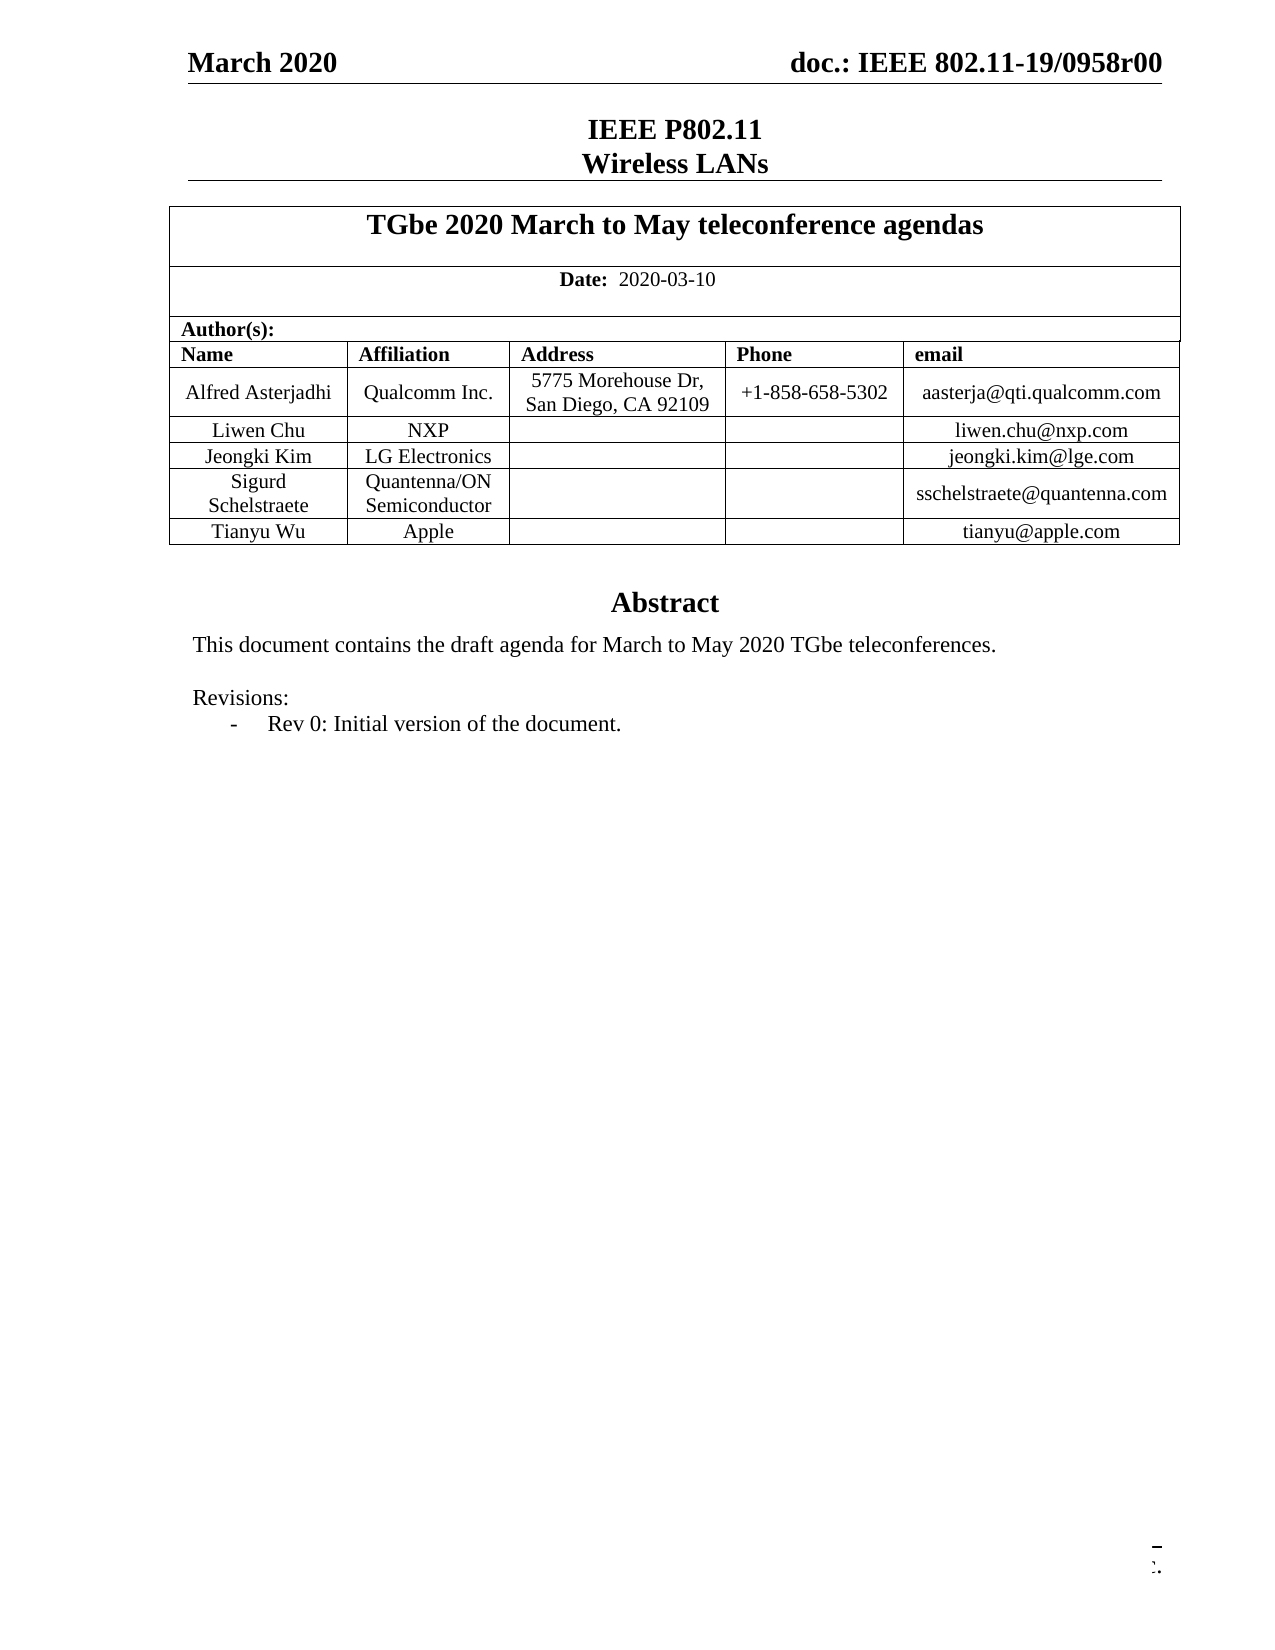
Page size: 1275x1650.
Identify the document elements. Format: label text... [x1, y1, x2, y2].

table_cell [726, 443, 903, 468]
table_cell 5775 Morehouse Dr, San Diego, CA 92109 [510, 368, 725, 416]
table_cell LG Electronics [348, 443, 509, 468]
table_cell [510, 519, 725, 543]
table_cell NXP [348, 417, 509, 442]
table_cell [726, 469, 903, 517]
table_cell email [904, 342, 1179, 367]
table_cell Author(s): [170, 317, 1180, 341]
table_cell Date: 2020-03-10 [170, 267, 1180, 316]
table_cell Liwen Chu [170, 417, 347, 442]
table_cell Alfred Asterjadhi [170, 368, 347, 416]
table_cell jeongki.kim@lge.com [904, 443, 1179, 468]
table_cell Affiliation [348, 342, 509, 367]
table_cell [510, 443, 725, 468]
table_cell Apple [348, 519, 509, 543]
table_cell Address [510, 342, 725, 367]
table_cell liwen.chu@nxp.com [904, 417, 1179, 442]
table_cell [510, 417, 725, 442]
table_cell [726, 417, 903, 442]
table_cell Qualcomm Inc. [348, 368, 509, 416]
table_cell [510, 469, 725, 517]
table_cell Jeongki Kim [170, 443, 347, 468]
table_header TGbe 2020 March to May teleconference agendas [170, 207, 1180, 266]
table_cell Sigurd Schelstraete [170, 469, 347, 517]
table_cell Quantenna/ON Semiconductor [348, 469, 509, 517]
table_cell Name [170, 342, 347, 367]
table_cell Phone [726, 342, 903, 367]
table_cell tianyu@apple.com [904, 519, 1179, 543]
text IEEE P802.11 Wireless LANs [187, 112, 1162, 181]
table_cell aasterja@qti.qualcomm.com [904, 368, 1179, 416]
table_cell +1-858-658-5302 [726, 368, 903, 416]
table_cell [726, 519, 903, 543]
table_cell sschelstraete@quantenna.com [904, 469, 1179, 517]
table_cell Tianyu Wu [170, 519, 347, 543]
